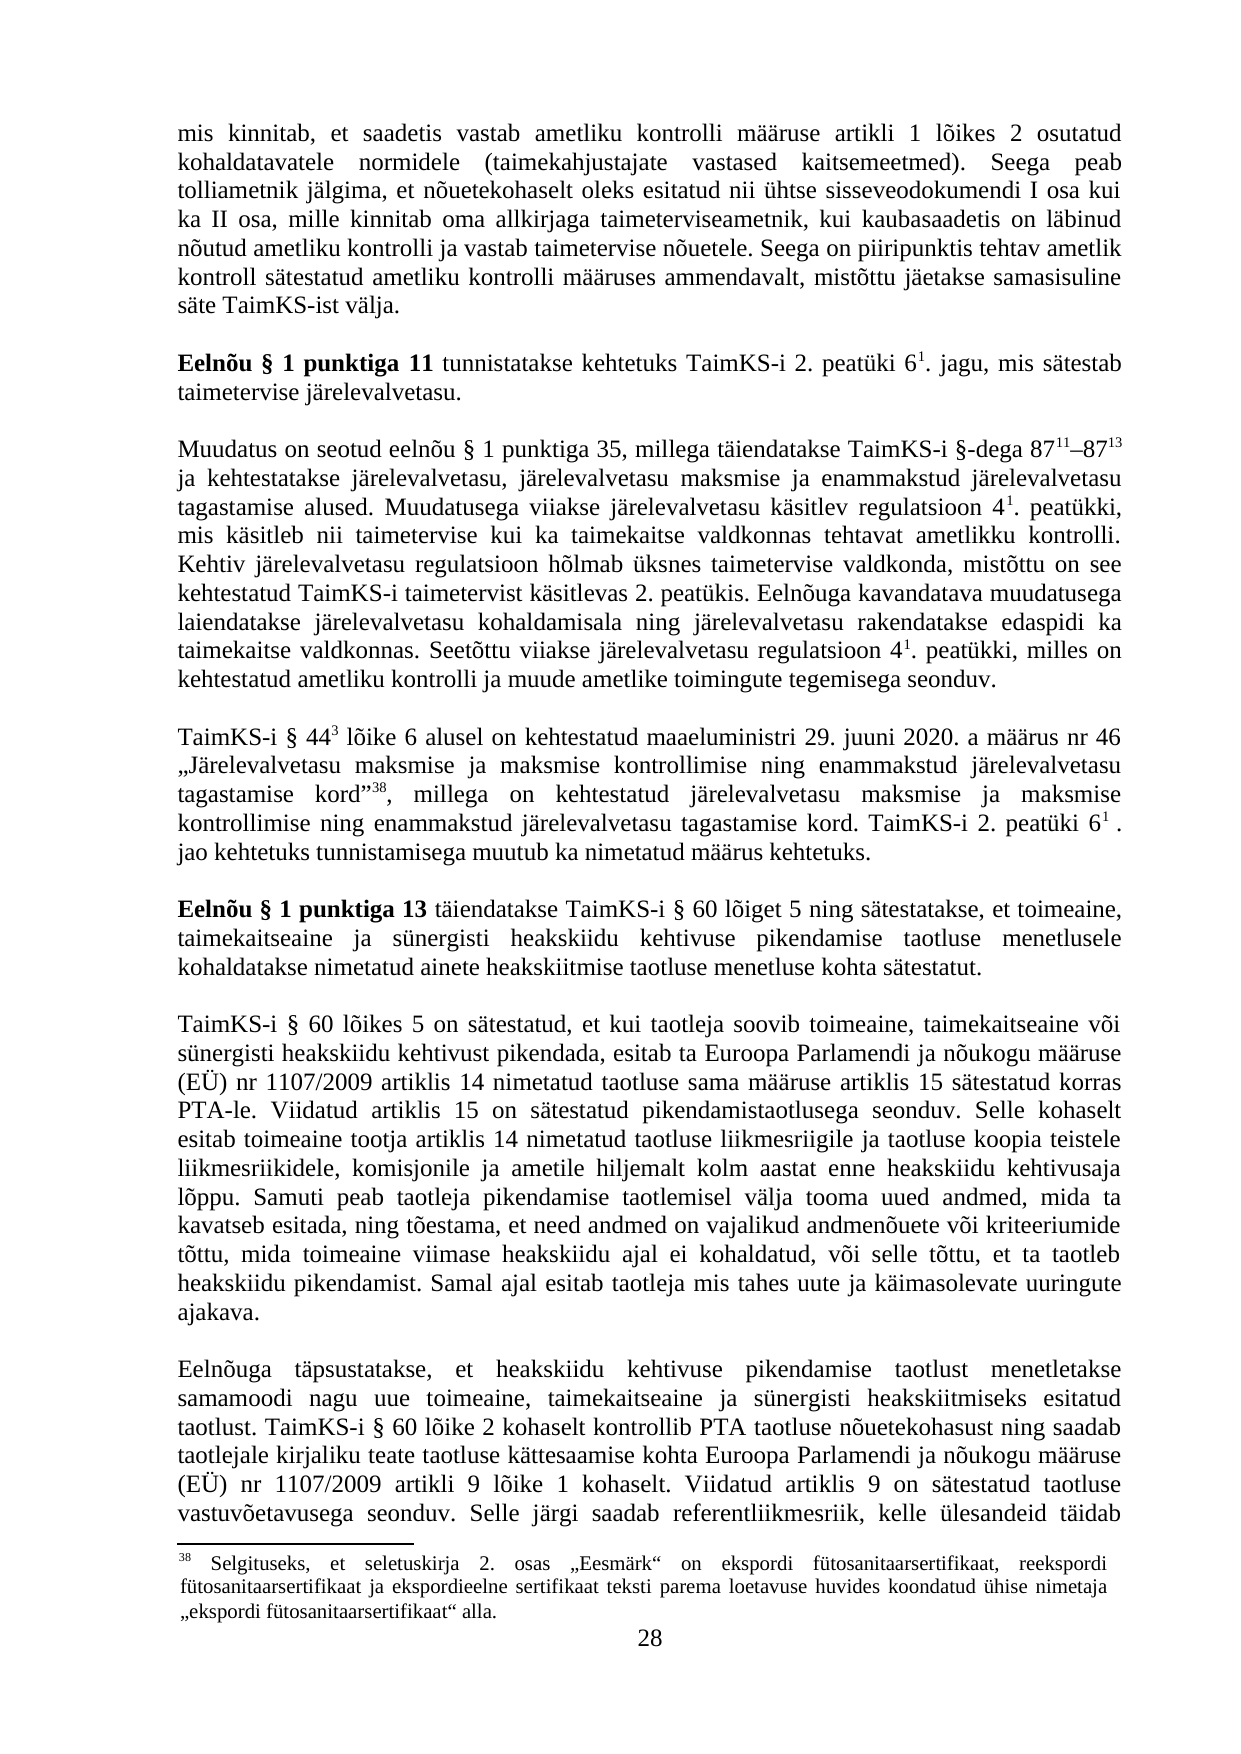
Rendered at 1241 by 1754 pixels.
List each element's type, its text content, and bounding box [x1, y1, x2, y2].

text TaimKS-i § 443 lõike 6 alusel on kehtestatud maaeluministri 29. juuni 2020. a määrus nr 46 „Järelevalvetasu maksmise ja maksmise kontrollimise ning enammakstud järelevalvetasu tagastamise kord”, millega on kehtestatud järelevalvetasu maksmise ja maksmise kontrollimise ning enammakstud järelevalvetasu tagastamise kord. TaimKS-i 2. peatüki 61 . jao kehtetuks tunnistamisega muutub ka nimetatud määrus kehtetuks. [177, 722, 1122, 866]
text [177, 118, 1122, 319]
text Muudatus on seotud eelnõu § 1 punktiga 35, millega täiendatakse TaimKS-i §-dega 8711–8713 ja kehtestatakse järelevalvetasu, järelevalvetasu maksmise ja enammakstud järelevalvetasu tagastamise alused. Muudatusega viiakse järelevalvetasu käsitlev regulatsioon 41. peatükki, mis käsitleb nii taimetervise kui ka taimekaitse valdkonnas tehtavat ametlikku kontrolli. Kehtiv järelevalvetasu regulatsioon hõlmab üksnes taimetervise valdkonda, mistõttu on see kehtestatud TaimKS-i taimetervist käsitlevas 2. peatükis. Eelnõuga kavandatava muudatusega laiendatakse järelevalvetasu kohaldamisala ning järelevalvetasu rakendatakse edaspidi ka taimekaitse valdkonnas. Seetõttu viiakse järelevalvetasu regulatsioon 41. peatükki, milles on kehtestatud ametliku kontrolli ja muude ametlike toimingute tegemisega seonduv. [177, 434, 1122, 693]
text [177, 1354, 1122, 1527]
text Eelnõu § 1 punktiga 11 tunnistatakse kehtetuks TaimKS-i 2. peatüki 61. jagu, mis sätestab taimetervise järelevalvetasu. [177, 348, 1122, 406]
text TaimKS-i § 60 lõikes 5 on sätestatud, et kui taotleja soovib toimeaine, taimekaitseaine või sünergisti heakskiidu kehtivust pikendada, esitab ta Euroopa Parlamendi ja nõukogu määruse (EÜ) nr 1107/2009 artiklis 14 nimetatud taotluse sama määruse artiklis 15 sätestatud korras PTA-le. Viidatud artiklis 15 on sätestatud pikendamistaotlusega seonduv. Selle kohaselt esitab toimeaine tootja artiklis 14 nimetatud taotluse liikmesriigile ja taotluse koopia teistele liikmesriikidele, komisjonile ja ametile hiljemalt kolm aastat enne heakskiidu kehtivusaja lõppu. Samuti peab taotleja pikendamise taotlemisel välja tooma uued andmed, mida ta kavatseb esitada, ning tõestama, et need andmed on vajalikud andmenõuete või kriteeriumide tõttu, mida toimeaine viimase heakskiidu ajal ei kohaldatud, või selle tõttu, et ta taotleb heakskiidu pikendamist. Samal ajal esitab taotleja mis tahes uute ja käimasolevate uuringute ajakava. [177, 1009, 1122, 1326]
text Eelnõu § 1 punktiga 13 täiendatakse TaimKS-i § 60 lõiget 5 ning sätestatakse, et toimeaine, taimekaitseaine ja sünergisti heakskiidu kehtivuse pikendamise taotluse menetlusele kohaldatakse nimetatud ainete heakskiitmise taotluse menetluse kohta sätestatut. [177, 894, 1122, 981]
